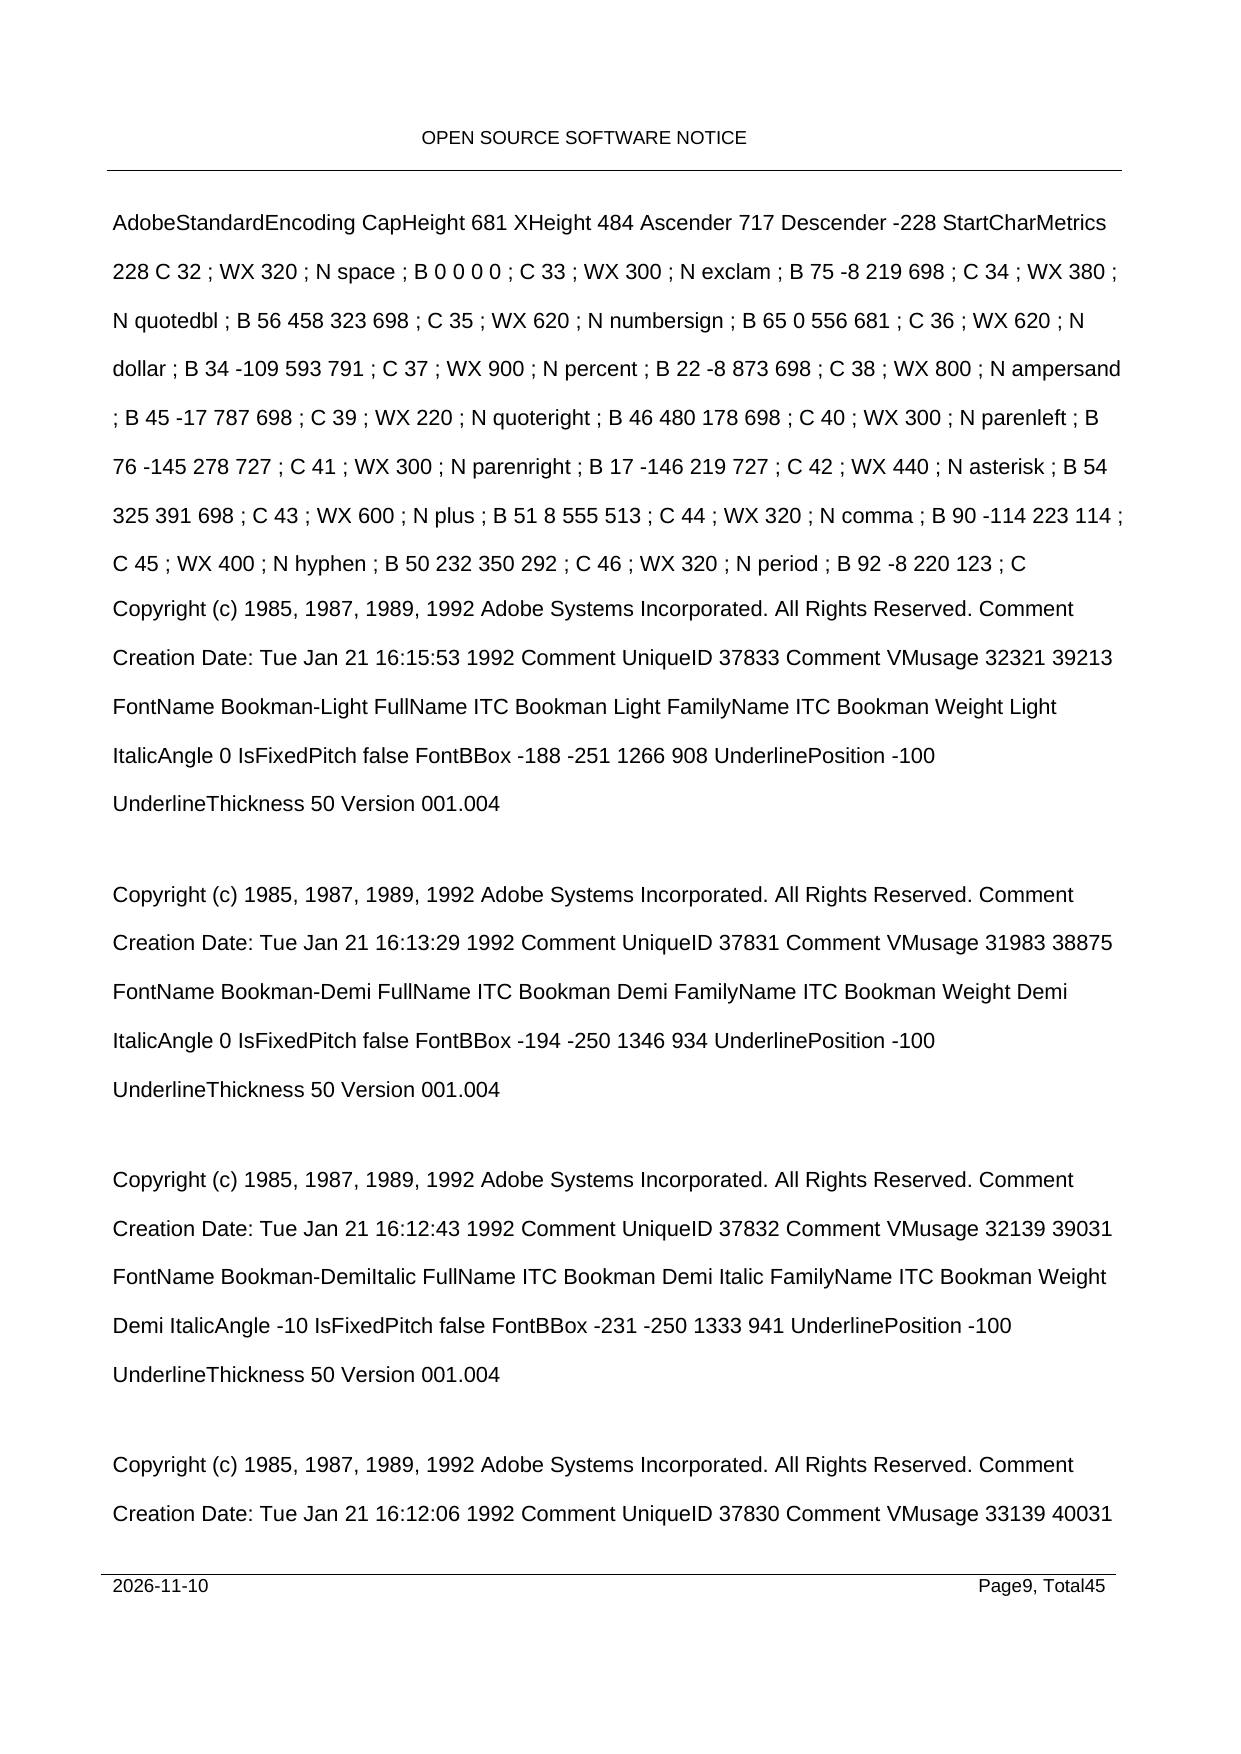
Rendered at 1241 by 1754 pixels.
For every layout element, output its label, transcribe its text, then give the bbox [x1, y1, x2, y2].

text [112, 1448, 1128, 1529]
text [112, 206, 1128, 580]
text Copyright (c) 1985, 1987, 1989, 1992 Adobe Systems Incorporated. All Rights Reserved. Comment Creation Date: Tue Jan 21 16:13:29 1992 Comment UniqueID 37831 Comment VMusage 31983 38875 FontName Bookman-Demi FullName ITC Bookman Demi FamilyName ITC Bookman Weight Demi ItalicAngle 0 IsFixedPitch false FontBBox -194 -250 1346 934 UnderlinePosition -100 UnderlineThickness 50 Version 001.004 [112, 878, 1128, 1105]
text Copyright (c) 1985, 1987, 1989, 1992 Adobe Systems Incorporated. All Rights Reserved. Comment Creation Date: Tue Jan 21 16:12:43 1992 Comment UniqueID 37832 Comment VMusage 32139 39031 FontName Bookman-DemiItalic FullName ITC Bookman Demi Italic FamilyName ITC Bookman Weight Demi ItalicAngle -10 IsFixedPitch false FontBBox -231 -250 1333 941 UnderlinePosition -100 UnderlineThickness 50 Version 001.004 [112, 1163, 1128, 1391]
text Copyright (c) 1985, 1987, 1989, 1992 Adobe Systems Incorporated. All Rights Reserved. Comment Creation Date: Tue Jan 21 16:15:53 1992 Comment UniqueID 37833 Comment VMusage 32321 39213 FontName Bookman-Light FullName ITC Bookman Light FamilyName ITC Bookman Weight Light ItalicAngle 0 IsFixedPitch false FontBBox -188 -251 1266 908 UnderlinePosition -100 UnderlineThickness 50 Version 001.004 [112, 593, 1128, 820]
